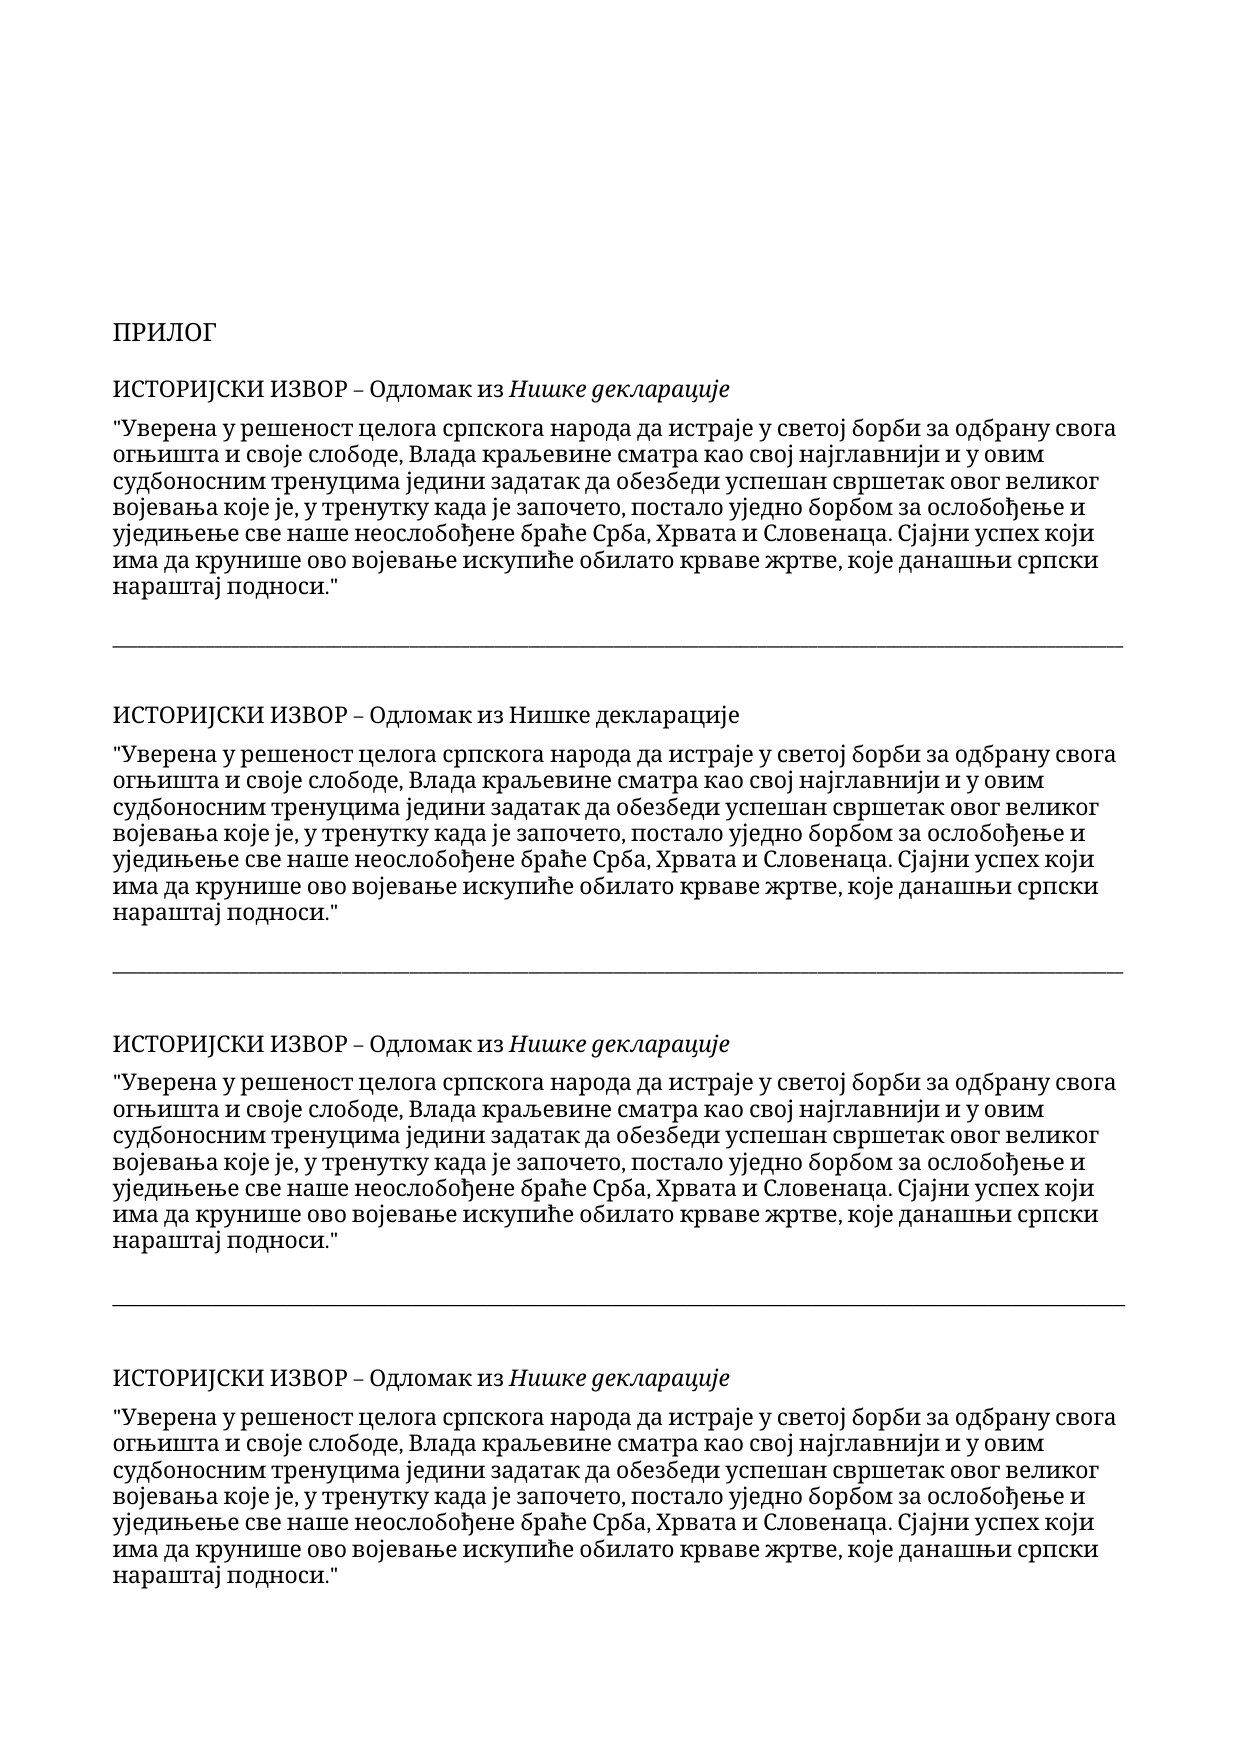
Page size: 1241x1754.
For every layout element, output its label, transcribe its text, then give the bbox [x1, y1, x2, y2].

text ИСТОРИЈСКИ ИЗВОР – Одломак из Нишке декларације [112, 703, 1128, 729]
text _________________________________________________________________________________ [112, 1280, 1128, 1308]
text _______________________________________________________________________________________________________________________ [112, 625, 1128, 652]
text ИСТОРИЈСКИ ИЗВОР – Одломак из Нишке декларације [112, 1366, 1128, 1392]
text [112, 1405, 1128, 1589]
text _______________________________________________________________________________________________________________________ [112, 951, 1128, 978]
text ПРИЛОГ [112, 319, 1128, 348]
text ИСТОРИЈСКИ ИЗВОР – Одломак из Нишке декларације [112, 377, 1128, 403]
text ИСТОРИЈСКИ ИЗВОР – Одломак из Нишке декларације [112, 1031, 1128, 1058]
